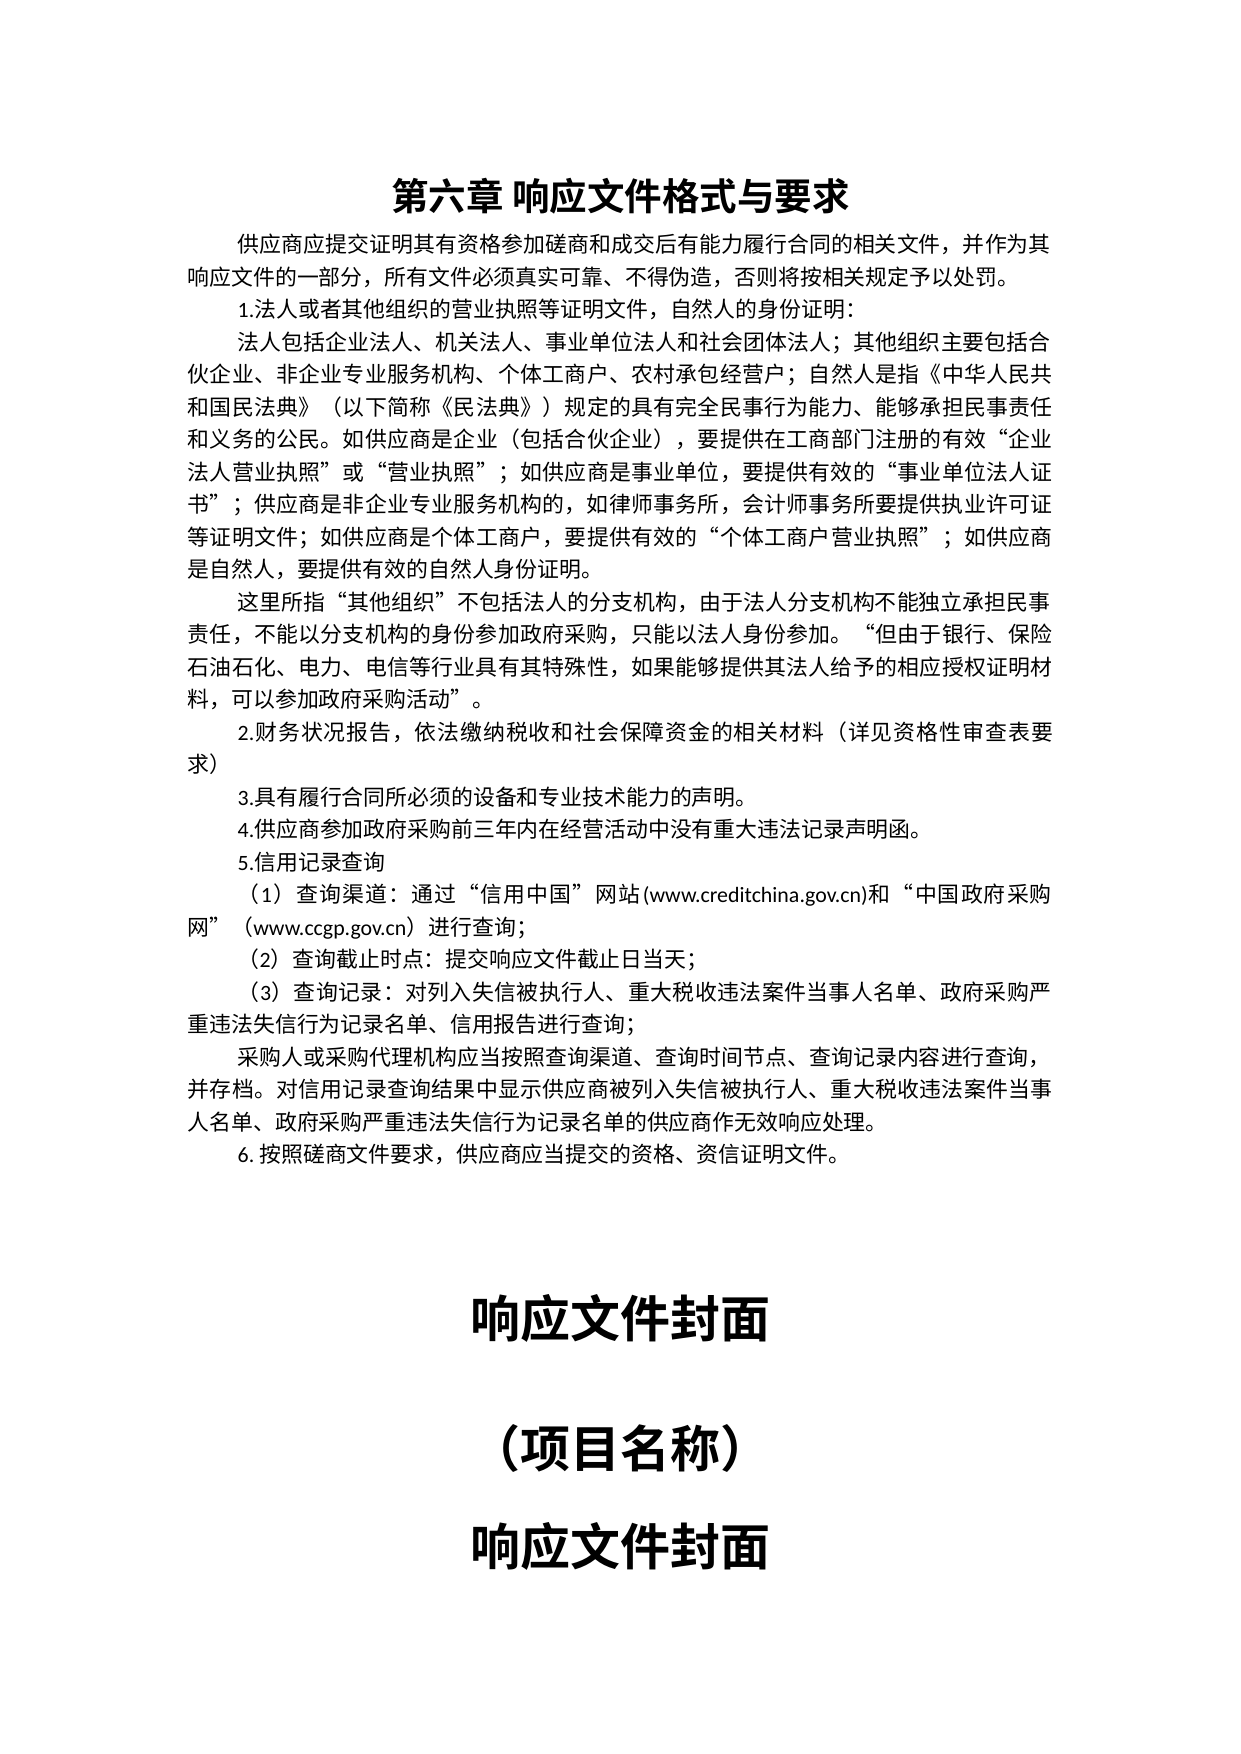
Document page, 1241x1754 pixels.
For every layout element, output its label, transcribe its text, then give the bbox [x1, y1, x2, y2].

text 2.财务状况报告，依法缴纳税收和社会保障资金的相关材料（详见资格性审查表要求） [187, 714, 1053, 779]
text 采购人或采购代理机构应当按照查询渠道、查询时间节点、查询记录内容进行查询，并存档。对信用记录查询结果中显示供应商被列入失信被执行人、重大税收违法案件当事人名单、政府采购严重违法失信行为记录名单的供应商作无效响应处理。 [187, 1039, 1053, 1137]
text （项目名称） [187, 1397, 1053, 1494]
text 法人包括企业法人、机关法人、事业单位法人和社会团体法人；其他组织主要包括合伙企业、非企业专业服务机构、个体工商户、农村承包经营户；自然人是指《中华人民共和国民法典》（以下简称《民法典》）规定的具有完全民事行为能力、能够承担民事责任和义务的公民。如供应商是企业（包括合伙企业），要提供在工商部门注册的有效“企业法人营业执照”或“营业执照”；如供应商是事业单位，要提供有效的“事业单位法人证书”；供应商是非企业专业服务机构的，如律师事务所，会计师事务所要提供执业许可证等证明文件；如供应商是个体工商户，要提供有效的“个体工商户营业执照”；如供应商是自然人，要提供有效的自然人身份证明。 [187, 324, 1053, 584]
text 4.供应商参加政府采购前三年内在经营活动中没有重大违法记录声明函。 [187, 812, 1053, 844]
text 3.具有履行合同所必须的设备和专业技术能力的声明。 [187, 779, 1053, 812]
text 这里所指“其他组织”不包括法人的分支机构，由于法人分支机构不能独立承担民事责任，不能以分支机构的身份参加政府采购，只能以法人身份参加。“但由于银行、保险、石油石化、电力、电信等行业具有其特殊性，如果能够提供其法人给予的相应授权证明材料，可以参加政府采购活动”。 [187, 584, 1053, 714]
text 5.信用记录查询 [187, 844, 1053, 877]
text （1）查询渠道：通过“信用中国”网站(www.creditchina.gov.cn)和“中国政府采购网”（www.ccgp.gov.cn）进行查询； [187, 877, 1053, 942]
text 1.法人或者其他组织的营业执照等证明文件，自然人的身份证明： [187, 292, 1053, 324]
text 响应文件封面 [187, 1494, 1053, 1592]
text 第六章 响应文件格式与要求 [187, 162, 1053, 227]
text 供应商应提交证明其有资格参加磋商和成交后有能力履行合同的相关文件，并作为其响应文件的一部分，所有文件必须真实可靠、不得伪造，否则将按相关规定予以处罚。 [187, 227, 1053, 292]
text （3）查询记录：对列入失信被执行人、重大税收违法案件当事人名单、政府采购严重违法失信行为记录名单、信用报告进行查询； [187, 974, 1053, 1039]
text 6. 按照磋商文件要求，供应商应当提交的资格、资信证明文件。 [187, 1137, 1053, 1169]
text （2）查询截止时点：提交响应文件截止日当天； [187, 942, 1053, 974]
text 响应文件封面 [187, 1267, 1053, 1364]
